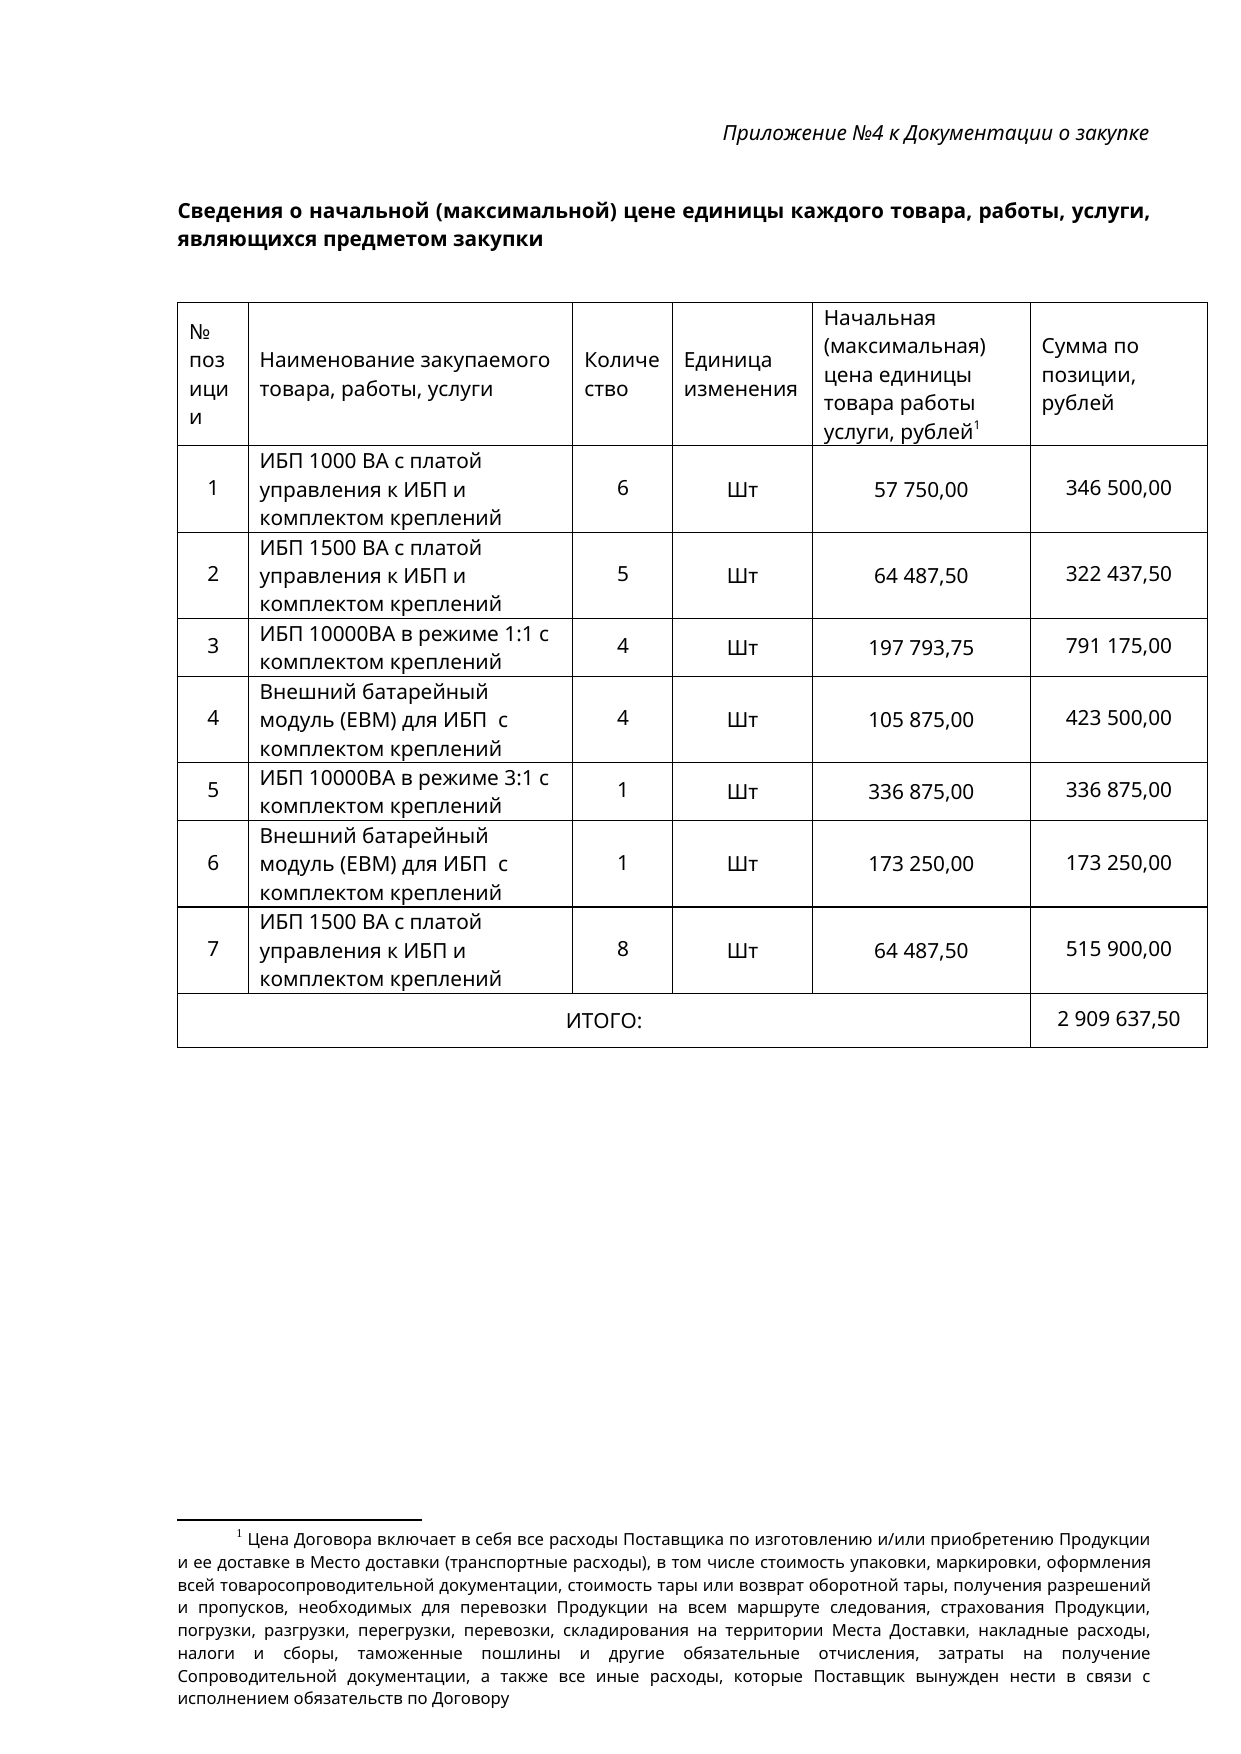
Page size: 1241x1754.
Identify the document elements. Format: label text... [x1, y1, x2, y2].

table_header Наименование закупаемого товара, работы, услуги [249, 303, 572, 445]
table_cell 1 [573, 821, 672, 906]
text Сведения о начальной (максимальной) цене единицы каждого товара, работы, услуги, являющихся предметом закупки [177, 196, 1152, 253]
table_cell 423 500,00 [1031, 677, 1207, 762]
table_cell ИБП 1500 ВА c платой управления к ИБП и комплектом креплений [249, 533, 572, 618]
table_cell 6 [573, 446, 672, 532]
table_cell 173 250,00 [1031, 821, 1207, 906]
list Приложение №4 к Документации о закупке [252, 118, 1152, 147]
table_cell 336 875,00 [813, 763, 1030, 820]
table_cell 515 900,00 [1031, 908, 1207, 993]
table_cell 4 [178, 677, 248, 762]
table_cell 173 250,00 [813, 821, 1030, 906]
table_cell Шт [673, 908, 812, 993]
table_cell 3 [178, 619, 248, 676]
table_cell 4 [573, 619, 672, 676]
table_cell 322 437,50 [1031, 533, 1207, 618]
table_header Сумма по позиции, рублей [1031, 303, 1207, 445]
table_cell 346 500,00 [1031, 446, 1207, 532]
table_header № позиции [178, 303, 248, 445]
table_cell 7 [178, 908, 248, 993]
table_cell 8 [573, 908, 672, 993]
table_cell Внешний батарейный модуль (EBM) для ИБП с комплектом креплений [249, 677, 572, 762]
table_cell 1 [573, 763, 672, 820]
table_header Количество [573, 303, 672, 445]
table_cell 5 [178, 763, 248, 820]
table_cell ИБП 10000ВА в режиме 1:1 с комплектом креплений [249, 619, 572, 676]
table_cell ИБП 10000ВА в режиме 3:1 с комплектом креплений [249, 763, 572, 820]
table_cell 64 487,50 [813, 533, 1030, 618]
table_cell Шт [673, 533, 812, 618]
table_cell ИБП 1000 ВА c платой управления к ИБП и комплектом креплений [249, 446, 572, 532]
table_cell 64 487,50 [813, 908, 1030, 993]
table_cell Шт [673, 677, 812, 762]
table_cell 1 [178, 446, 248, 532]
table_header Единица изменения [673, 303, 812, 445]
table_cell Шт [673, 446, 812, 532]
table_cell ИБП 1500 ВА c платой управления к ИБП и комплектом креплений [249, 908, 572, 993]
table_cell 6 [178, 821, 248, 906]
table_cell Шт [673, 821, 812, 906]
table_cell ИТОГО: [178, 994, 1030, 1047]
table_cell 105 875,00 [813, 677, 1030, 762]
table_cell 5 [573, 533, 672, 618]
table_cell 2 909 637,50 [1031, 994, 1207, 1047]
table_cell Шт [673, 763, 812, 820]
table_cell 336 875,00 [1031, 763, 1207, 820]
table_cell 791 175,00 [1031, 619, 1207, 676]
table_cell Шт [673, 619, 812, 676]
table_header Начальная (максимальная) цена единицы товара работы услуги, рублей [813, 303, 1030, 445]
table_cell 2 [178, 533, 248, 618]
table_cell Внешний батарейный модуль (EBM) для ИБП с комплектом креплений [249, 821, 572, 906]
table_cell 197 793,75 [813, 619, 1030, 676]
table_cell 57 750,00 [813, 446, 1030, 532]
table_cell 4 [573, 677, 672, 762]
